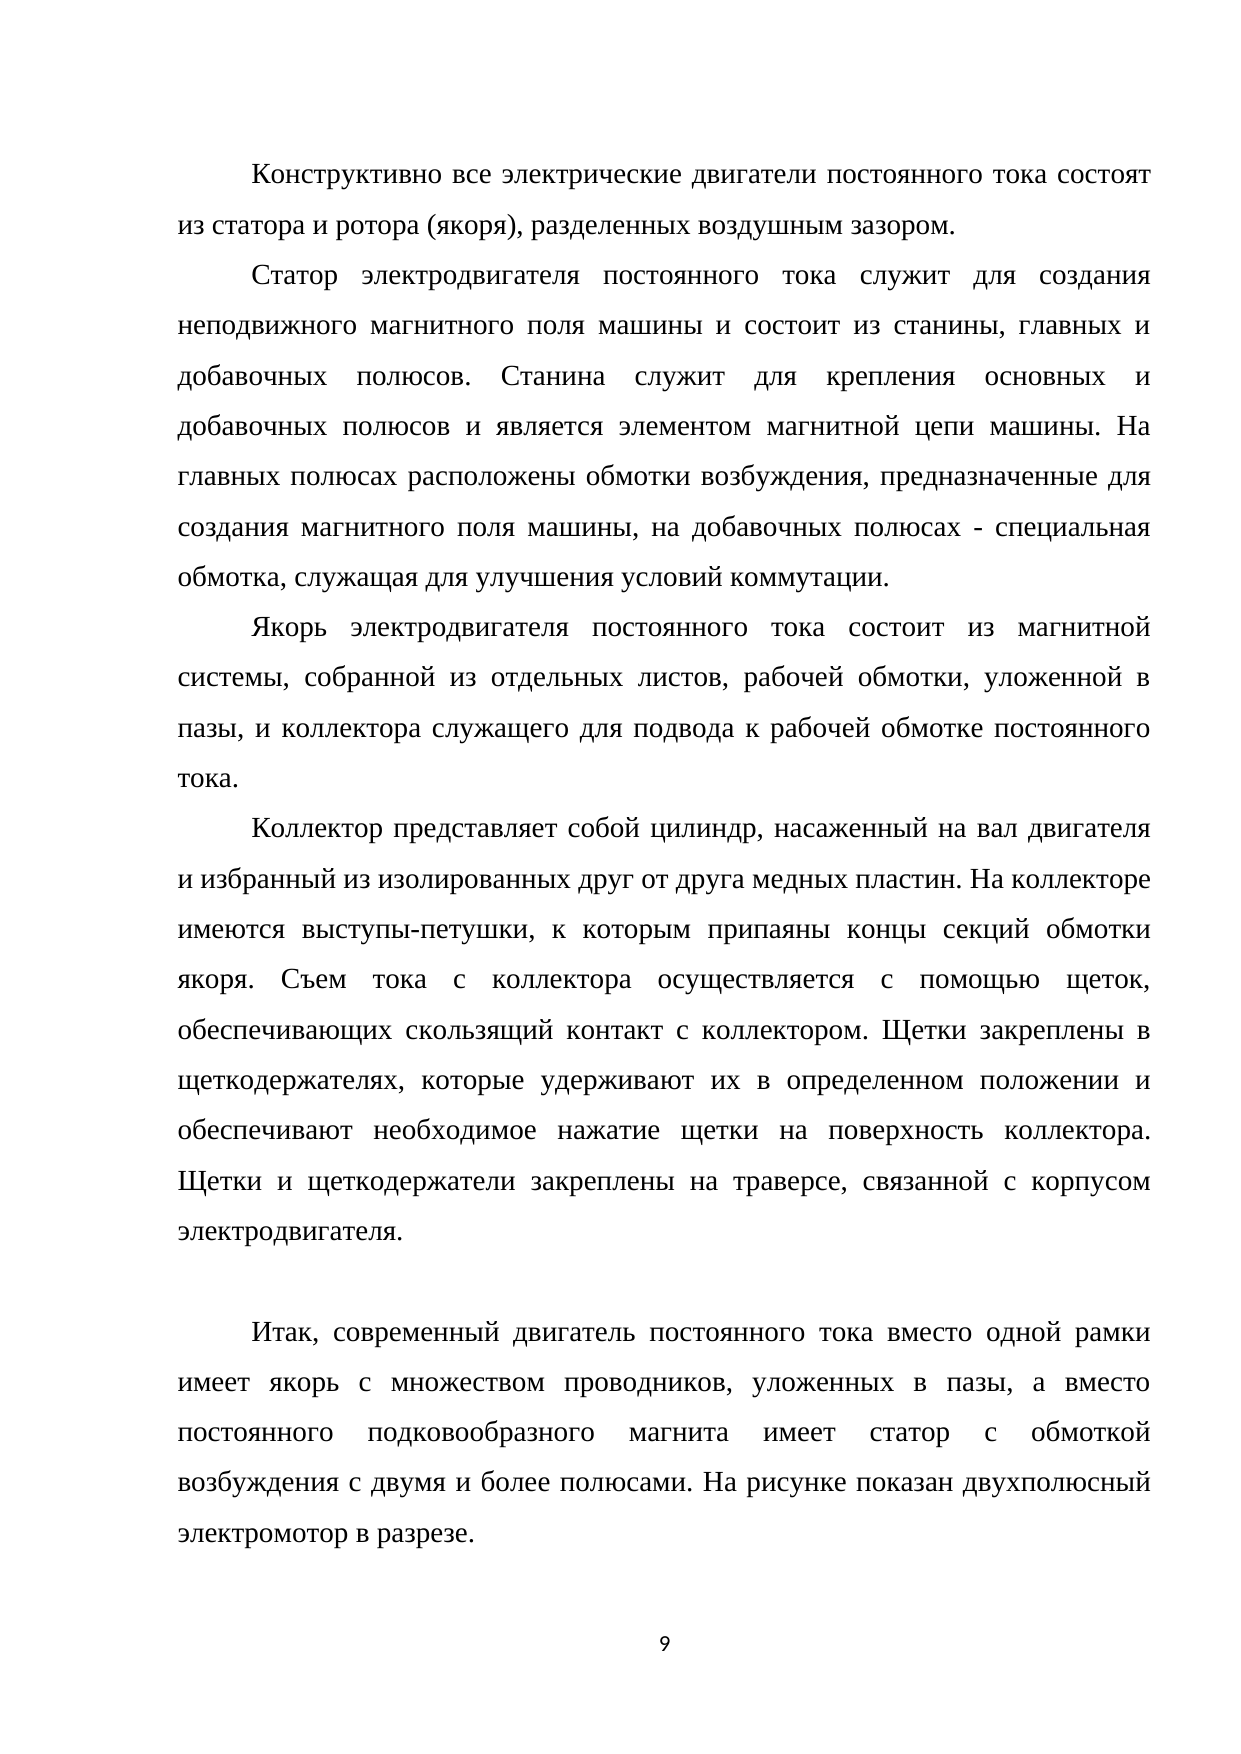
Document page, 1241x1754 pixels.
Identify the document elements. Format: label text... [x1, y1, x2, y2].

text Конструктивно все электрические двигатели постоянного тока состоят из статора и ротора (якоря), разделенных воздушным зазором. [177, 156, 1152, 240]
text Коллектор представляет собой цилиндр, насаженный на вал двигателя и избранный из изолированных друг от друга медных пластин. На коллекторе имеются выступы-петушки, к которым припаяны концы секций обмотки якоря. Съем тока с коллектора осуществляется с помощью щеток, обеспечивающих скользящий контакт с коллектором. Щетки закреплены в щеткодержателях, которые удерживают их в определенном положении и обеспечивают необходимое нажатие щетки на поверхность коллектора. Щетки и щеткодержатели закреплены на траверсе, связанной с корпусом электродвигателя. [177, 811, 1152, 1247]
text Якорь электродвигателя постоянного тока состоит из магнитной системы, собранной из отдельных листов, рабочей обмотки, уложенной в пазы, и коллектора служащего для подвода к рабочей обмотке постоянного тока. [177, 609, 1152, 794]
text Статор электродвигателя постоянного тока служит для создания неподвижного магнитного поля машины и состоит из станины, главных и добавочных полюсов. Станина служит для крепления основных и добавочных полюсов и является элементом магнитной цепи машины. На главных полюсах расположены обмотки возбуждения, предназначенные для создания магнитного поля машины, на добавочных полюсах - специальная обмотка, служащая для улучшения условий коммутации. [177, 257, 1152, 592]
text Итак, современный двигатель постоянного тока вместо одной рамки имеет якорь с множеством проводников, уложенных в пазы, а вместо постоянного подковообразного магнита имеет статор с обмоткой возбуждения с двумя и более полюсами. На рисунке показан двухполюсный электромотор в разрезе. [177, 1314, 1152, 1548]
